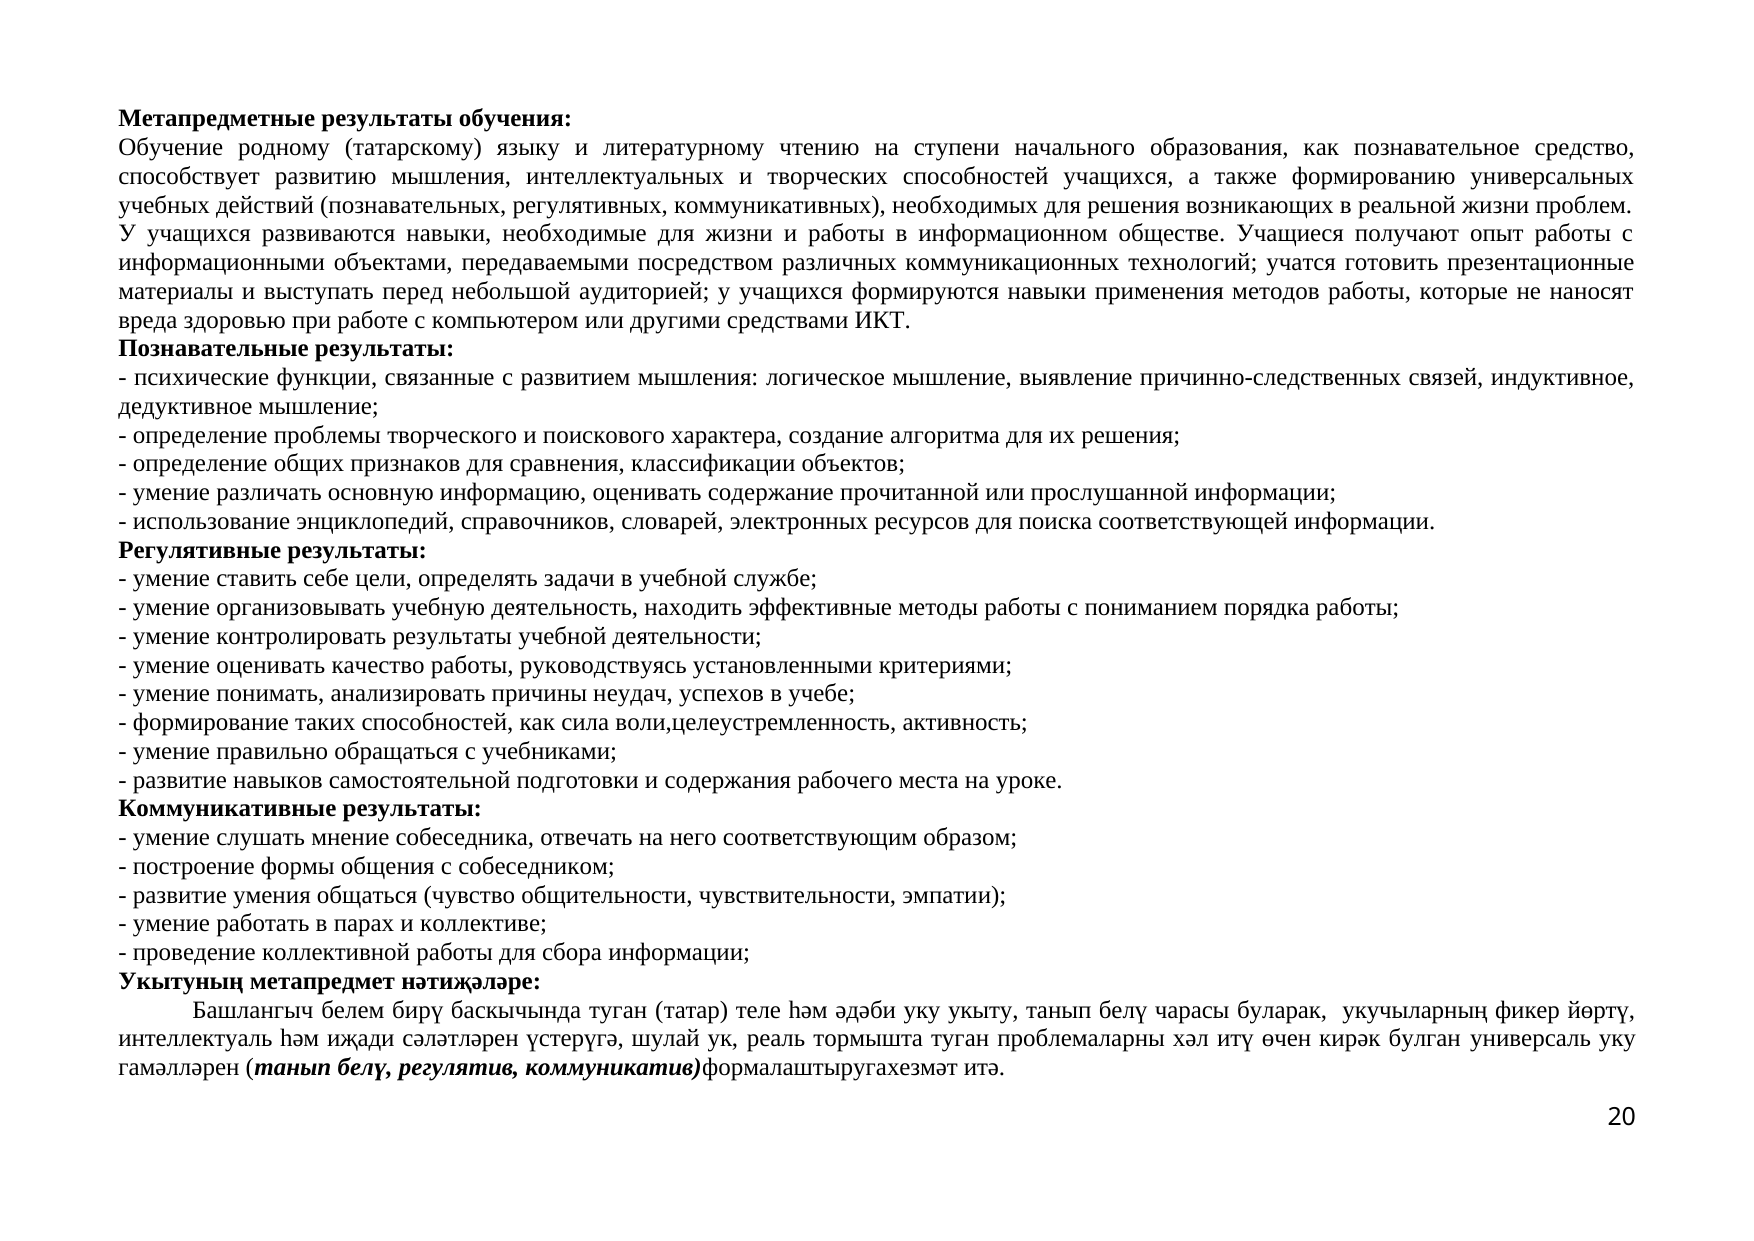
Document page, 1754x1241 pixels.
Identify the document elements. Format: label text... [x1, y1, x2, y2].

text Башлангыч белем бирү баскычында туган (татар) теле һәм әдәби уку укыту, танып белү чарасы буларак, укучыларның фикер йөртү, интеллектуаль һәм иҗади сәләтләрен үстерүгә, шулай ук, реаль тормышта туган проблемаларны хәл итү өчен кирәк булган универсаль уку гамәлләрен (танып белү, регулятив, коммуникатив)формалаштыругахезмәт итә. [118, 995, 1636, 1081]
text - построение формы общения с собеседником; [118, 851, 1636, 880]
text Обучение родному (татарскому) языку и литературному чтению на ступени начального образования, как познавательное средство, способствует развитию мышления, интеллектуальных и творческих способностей учащихся, а также формированию универсальных учебных действий (познавательных, регулятивных, коммуникативных), необходимых для решения возникающих в реальной жизни проблем. [118, 132, 1636, 218]
text - психические функции, связанные с развитием мышления: логическое мышление, выявление причинно-следственных связей, индуктивное, дедуктивное мышление; [118, 362, 1636, 420]
text Укытуның метапредмет нәтиҗәләре: [118, 966, 1636, 995]
text Познавательные результаты: [118, 333, 1636, 362]
text - умение ставить себе цели, определять задачи в учебной службе; [118, 563, 1636, 592]
text - умение понимать, анализировать причины неудач, успехов в учебе; [118, 678, 1636, 707]
text - определение проблемы творческого и поискового характера, создание алгоритма для их решения; [118, 420, 1636, 448]
text Регулятивные результаты: [118, 535, 1636, 563]
text - развитие умения общаться (чувство общительности, чувствительности, эмпатии); [118, 880, 1636, 908]
text - использование энциклопедий, справочников, словарей, электронных ресурсов для поиска соответствующей информации. [118, 506, 1636, 535]
text - определение общих признаков для сравнения, классификации объектов; [118, 448, 1636, 477]
text - умение контролировать результаты учебной деятельности; [118, 621, 1636, 650]
text - умение слушать мнение собеседника, отвечать на него соответствующим образом; [118, 822, 1636, 851]
text - умение различать основную информацию, оценивать содержание прочитанной или прослушанной информации; [118, 477, 1636, 506]
text - развитие навыков самостоятельной подготовки и содержания рабочего места на уроке. [118, 765, 1636, 793]
text Коммуникативные результаты: [118, 793, 1636, 822]
text - умение организовывать учебную деятельность, находить эффективные методы работы с пониманием порядка работы; [118, 592, 1636, 621]
text - формирование таких способностей, как сила воли,целеустремленность, активность; [118, 707, 1636, 736]
text Метапредметные результаты обучения: [118, 103, 1636, 132]
text - умение правильно обращаться с учебниками; [118, 736, 1636, 765]
text - проведение коллективной работы для сбора информации; [118, 937, 1636, 966]
text - умение оценивать качество работы, руководствуясь установленными критериями; [118, 650, 1636, 678]
text - умение работать в парах и коллективе; [118, 908, 1636, 937]
text У учащихся развиваются навыки, необходимые для жизни и работы в информационном обществе. Учащиеся получают опыт работы с информационными объектами, передаваемыми посредством различных коммуникационных технологий; учатся готовить презентационные материалы и выступать перед небольшой аудиторией; у учащихся формируются навыки применения методов работы, которые не наносят вреда здоровью при работе с компьютером или другими средствами ИКТ. [118, 218, 1636, 333]
